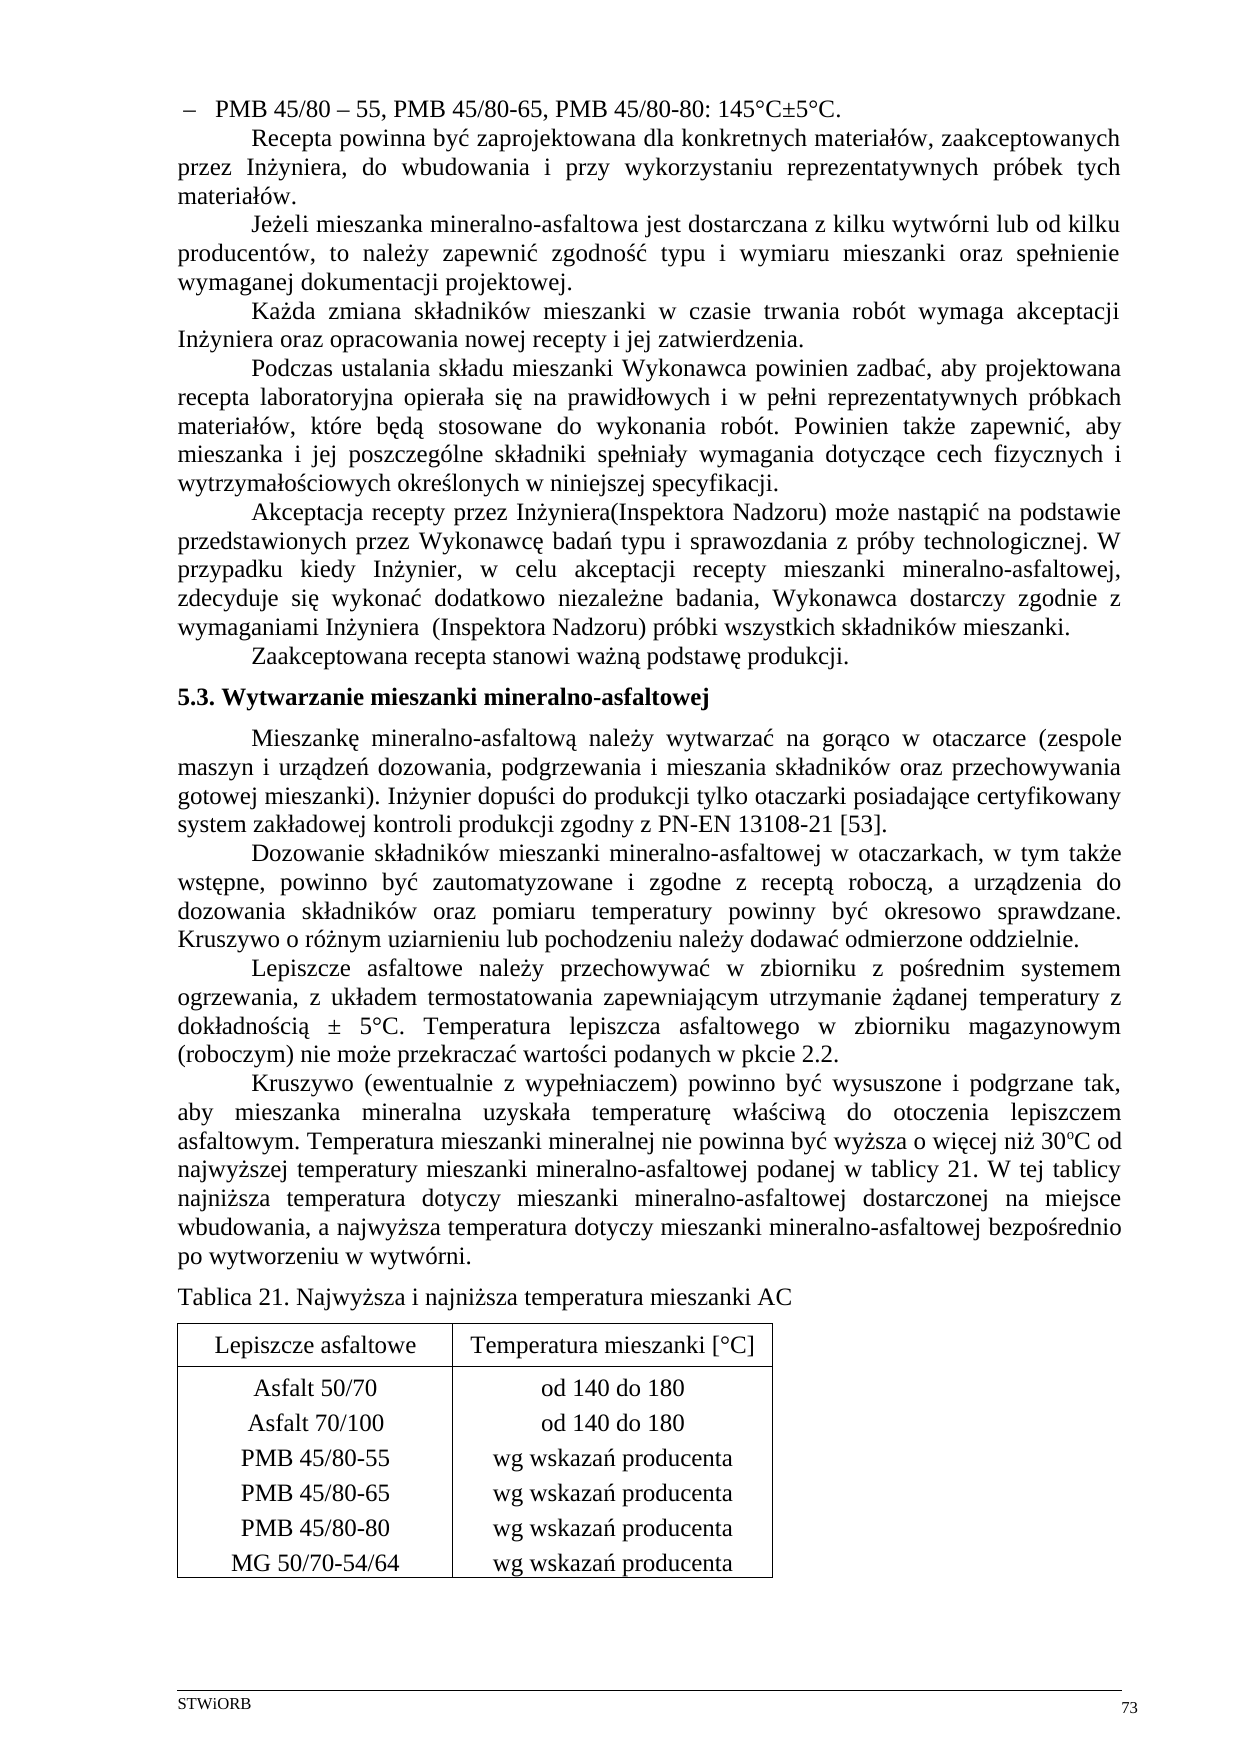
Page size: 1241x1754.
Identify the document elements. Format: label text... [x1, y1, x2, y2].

text Podczas ustalania składu mieszanki Wykonawca powinien zadbać, aby projektowana recepta laboratoryjna opierała się na prawidłowych i w pełni reprezentatywnych próbkach materiałów, które będą stosowane do wykonania robót. Powinien także zapewnić, aby mieszanka i jej poszczególne składniki spełniały wymagania dotyczące cech fizycznych i wytrzymałościowych określonych w niniejszej specyfikacji. [177, 353, 1122, 497]
text Zaakceptowana recepta stanowi ważną podstawę produkcji. [177, 641, 1122, 669]
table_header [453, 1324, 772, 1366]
text Lepiszcze asfaltowe należy przechowywać w zbiorniku z pośrednim systemem ogrzewania, z układem termostatowania zapewniającym utrzymanie żądanej temperatury z dokładnością ± . Temperatura lepiszcza asfaltowego w zbiorniku magazynowym (roboczym) nie może przekraczać wartości podanych w pkcie 2.2. [177, 953, 1122, 1068]
text Akceptacja recepty przez Inżyniera(Inspektora Nadzoru) może nastąpić na podstawie przedstawionych przez Wykonawcę badań typu i sprawozdania z próby technologicznej. W przypadku kiedy Inżynier, w celu akceptacji recepty mieszanki mineralno-asfaltowej, zdecyduje się wykonać dodatkowo niezależne badania, Wykonawca dostarczy zgodnie z wymaganiami Inżyniera (Inspektora Nadzoru) próbki wszystkich składników mieszanki. [177, 497, 1122, 641]
text Dozowanie składników mieszanki mineralno-asfaltowej w otaczarkach, w tym także wstępne, powinno być zautomatyzowane i zgodne z receptą roboczą, a urządzenia do dozowania składników oraz pomiaru temperatury powinny być okresowo sprawdzane. Kruszywo o różnym uziarnieniu lub pochodzeniu należy dodawać odmierzone oddzielnie. [177, 838, 1122, 953]
text Każda zmiana składników mieszanki w czasie trwania robót wymaga akceptacji Inżyniera oraz opracowania nowej recepty i jej zatwierdzenia. [177, 296, 1122, 353]
text Mieszankę mineralno-asfaltową należy wytwarzać na gorąco w otaczarce (zespole maszyn i urządzeń dozowania, podgrzewania i mieszania składników oraz przechowywania gotowej mieszanki). Inżynier dopuści do produkcji tylko otaczarki posiadające certyfikowany system zakładowej kontroli produkcji zgodny z PN-EN 13108-21 [53]. [177, 723, 1122, 838]
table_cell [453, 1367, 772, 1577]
text Tablica 21. Najwyższa i najniższa temperatura mieszanki AC [177, 1282, 1122, 1311]
text Recepta powinna być zaprojektowana dla konkretnych materiałów, zaakceptowanych przez Inżyniera, do wbudowania i przy wykorzystaniu reprezentatywnych próbek tych materiałów. [177, 123, 1122, 209]
list PMB 45/80 – 55, PMB 45/80-65, PMB 45/80-80: 145°C±. [183, 94, 1122, 123]
text Jeżeli mieszanka mineralno-asfaltowa jest dostarczana z kilku wytwórni lub od kilku producentów, to należy zapewnić zgodność typu i wymiaru mieszanki oraz spełnienie wymaganej dokumentacji projektowej. [177, 209, 1122, 296]
text Kruszywo (ewentualnie z wypełniaczem) powinno być wysuszone i podgrzane tak, aby mieszanka mineralna uzyskała temperaturę właściwą do otoczenia lepiszczem asfaltowym. Temperatura mieszanki mineralnej nie powinna być wyższa o więcej niż 30oC od najwyższej temperatury mieszanki mineralno-asfaltowej podanej w tablicy 21. W tej tablicy najniższa temperatura dotyczy mieszanki mineralno-asfaltowej dostarczonej na miejsce wbudowania, a najwyższa temperatura dotyczy mieszanki mineralno-asfaltowej bezpośrednio po wytworzeniu w wytwórni. [177, 1068, 1122, 1269]
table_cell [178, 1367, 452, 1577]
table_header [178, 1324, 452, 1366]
text 5.3. Wytwarzanie mieszanki mineralno-asfaltowej [177, 682, 1122, 711]
